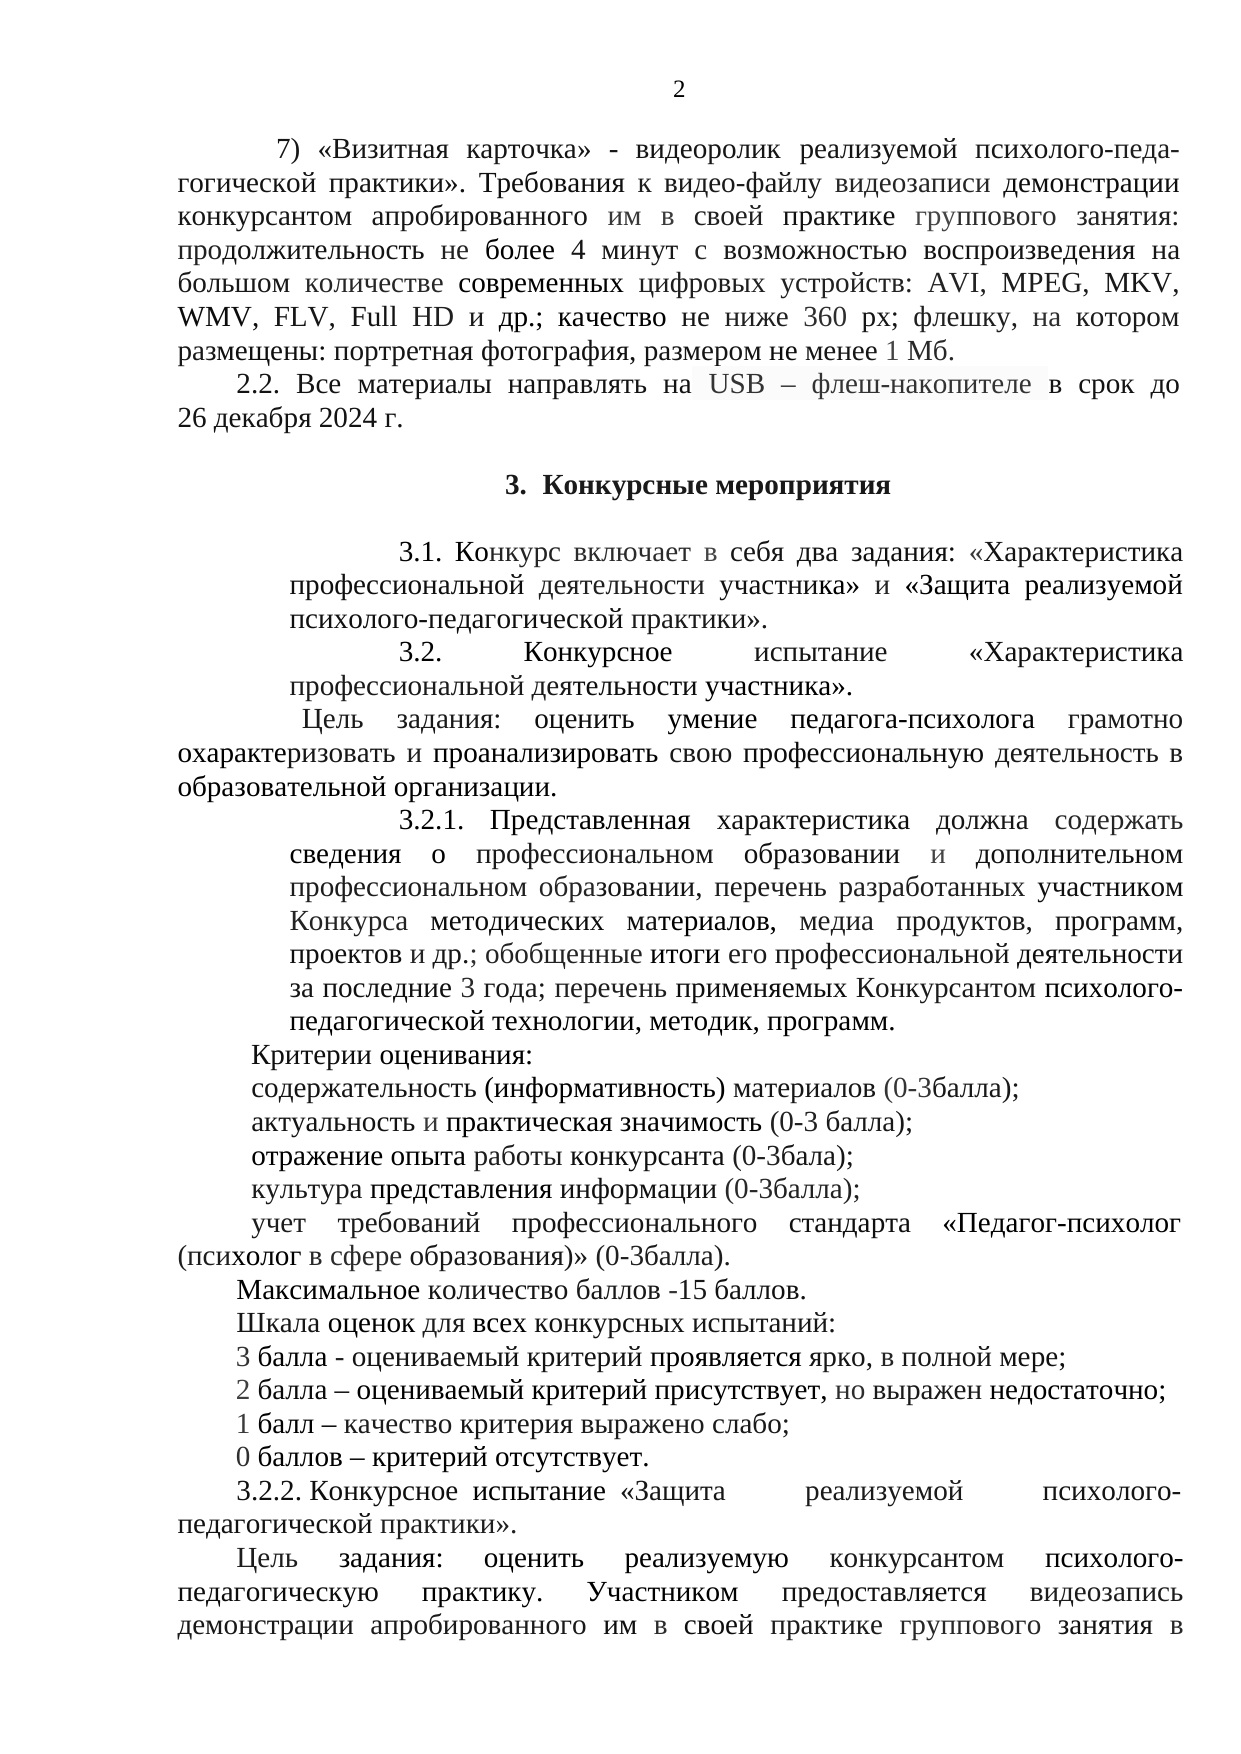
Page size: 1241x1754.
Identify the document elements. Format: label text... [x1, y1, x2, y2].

text Максимальное количество баллов -15 баллов. [177, 1272, 1180, 1305]
text 7) «Визитная карточка» - видеоролик реализуемой психолого-педа-гогической практики». Требования к видео-файлу видеозаписи демонстрации конкурсантом апробированного им в своей практике группового занятия: продолжительность не более 4 минут с возможностью воспроизведения на большом количестве современных цифровых устройств: AVI, MPEG, MKV, WMV, FLV, Full HD и др.; качество не ниже 360 px; флешку, на котором размещены: портретная фотография, размером не менее 1 Мб. [177, 131, 1180, 366]
text отражение опыта работы конкурсанта (0-3бала); [177, 1138, 1181, 1171]
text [177, 1540, 1183, 1641]
text 2.2. Все материалы направлять на USB – флеш-накопителе в срок до 26 декабря 2024 г. [177, 366, 1180, 433]
text Критерии оценивания: [177, 1037, 1181, 1071]
list 3.2. Конкурсное испытание «Характеристика профессиональной деятельности участника». [289, 634, 1183, 702]
text 0 баллов – критерий отсутствует. [177, 1439, 1183, 1473]
text Цель задания: оценить умение педагога-психолога грамотно охарактеризовать и проанализировать свою профессиональную деятельность в образовательной организации. [177, 702, 1183, 802]
text культура представления информации (0-3балла); [177, 1171, 1181, 1205]
text 2 балла – оцениваемый критерий присутствует, но выражен недостаточно; [177, 1372, 1181, 1406]
text актуальность и практическая значимость (0-3 балла); [177, 1104, 998, 1138]
text Шкала оценок для всех конкурсных испытаний: [177, 1305, 1180, 1339]
list 3.1. Конкурс включает в себя два задания: «Характеристика профессиональной деятельности участника» и «Защита реализуемой психолого-педагогической практики». [289, 534, 1183, 634]
list Конкурсные мероприятия [215, 467, 1181, 500]
text содержательность (информативность) материалов (0-3балла); [177, 1071, 1180, 1104]
text 3 балла - оцениваемый критерий проявляется ярко, в полной мере; [177, 1339, 1181, 1372]
list 3.2.2. Конкурсное испытание «Защита реализуемой психолого-педагогической практики». [177, 1473, 1181, 1540]
list 3.2.1. Представленная характеристика должна содержать сведения о профессиональном образовании и дополнительном профессиональном образовании, перечень разработанных участником Конкурса методических материалов, медиа продуктов, программ, проектов и др.; обобщенные итоги его профессиональной деятельности за последние 3 года; перечень применяемых Конкурсантом психолого-педагогической технологии, методик, программ. [289, 802, 1183, 1037]
text учет требований профессионального стандарта «Педагог-психолог (психолог в сфере образования)» (0-3балла). [177, 1205, 1181, 1272]
text 1 балл – качество критерия выражено слабо; [177, 1406, 1183, 1439]
